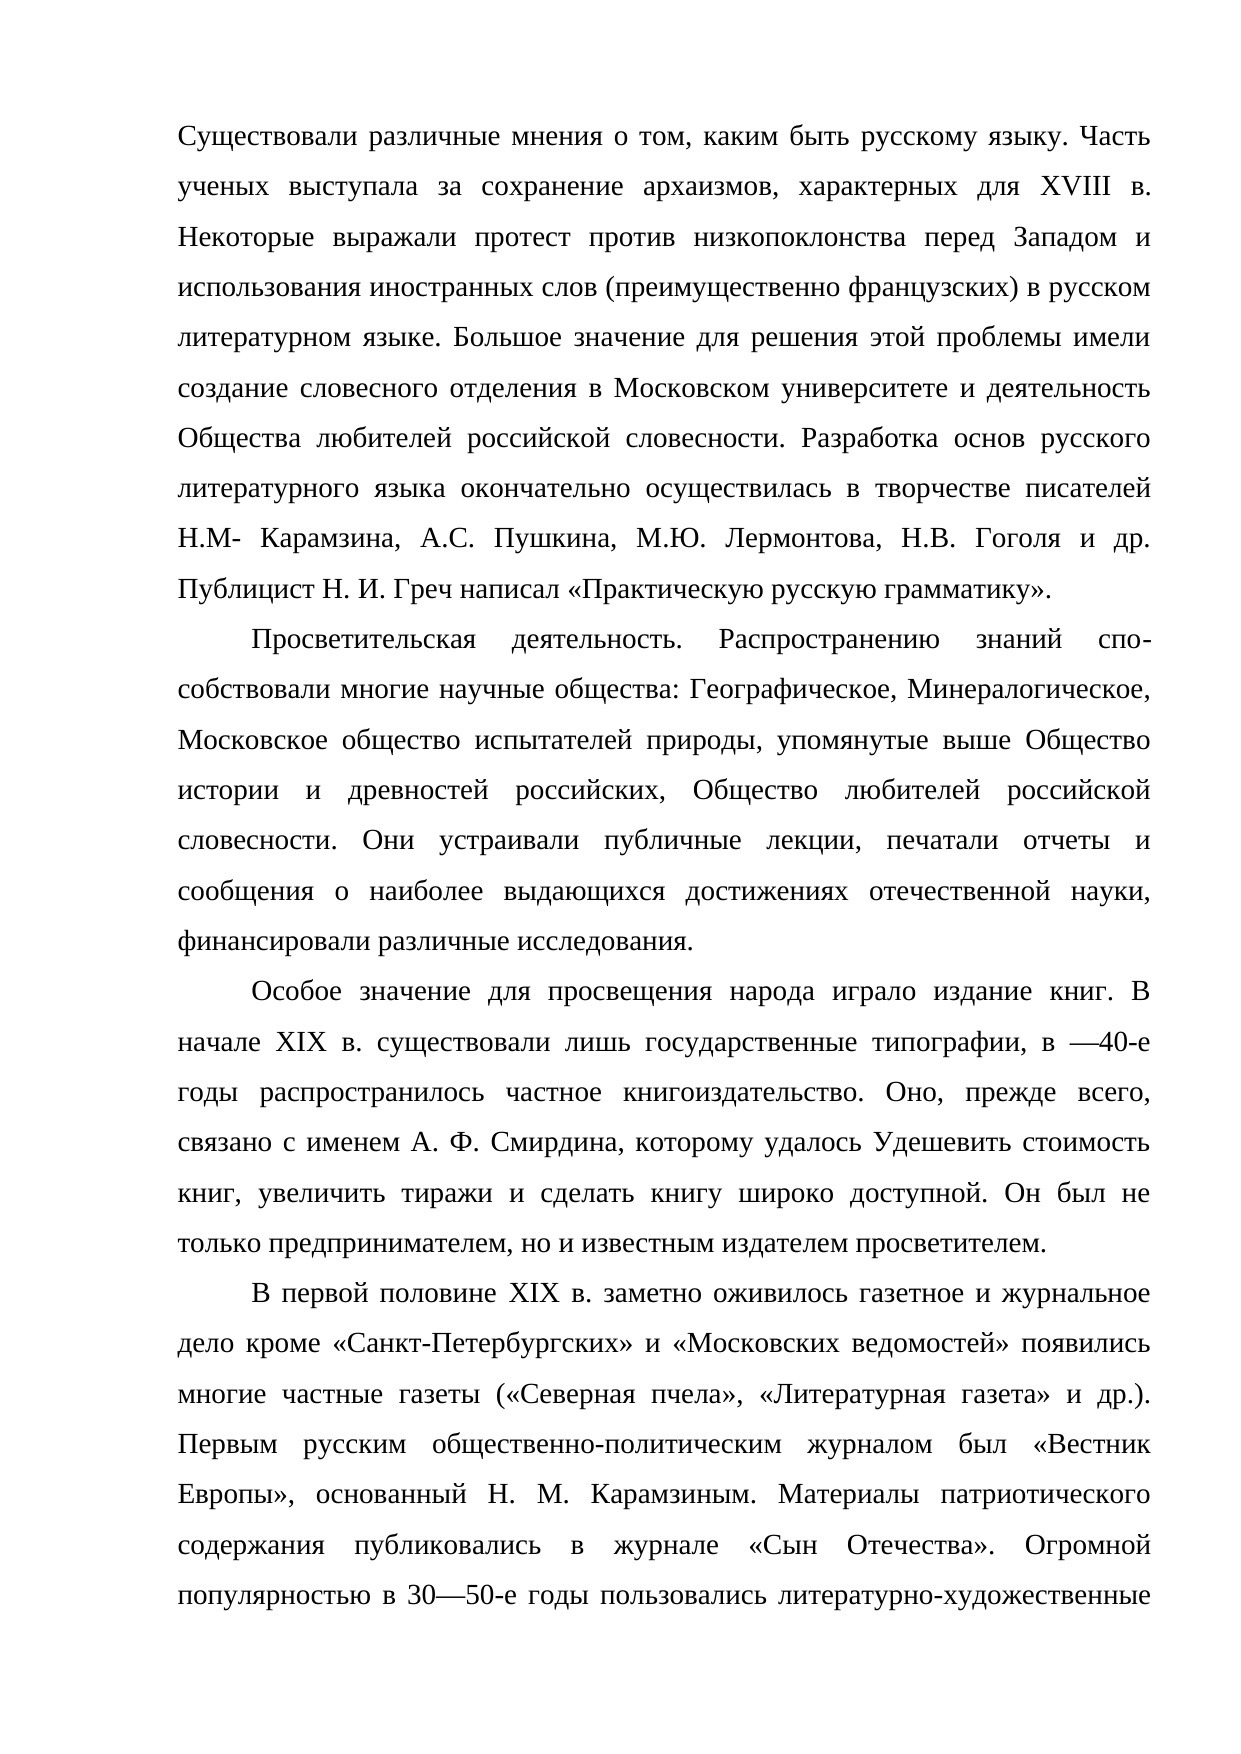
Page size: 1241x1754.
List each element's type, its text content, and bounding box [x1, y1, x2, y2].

text Особое значение для просвещения народа играло издание книг. В начале XIX в. существовали лишь государственные типографии, в —40-е годы распространилось частное книгоиздательство. Оно, прежде всего, связано с именем А. Ф. Смирдина, которому удалось Удешевить стоимость книг, увеличить тиражи и сделать книгу широко доступной. Он был не только предпринимателем, но и известным издателем просветителем. [177, 973, 1152, 1258]
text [177, 118, 1152, 604]
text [177, 1275, 1152, 1611]
text Просветительская деятельность. Распространению знаний способствовали многие научные общества: Географическое, Минералогическое, Московское общество испытателей природы, упомянутые выше Общество истории и древностей российских, Общество любителей российской словесности. Они устраивали публичные лекции, печатали отчеты и сообщения о наиболее выдающихся достижениях отечественной науки, финансировали различные исследования. [177, 621, 1152, 957]
